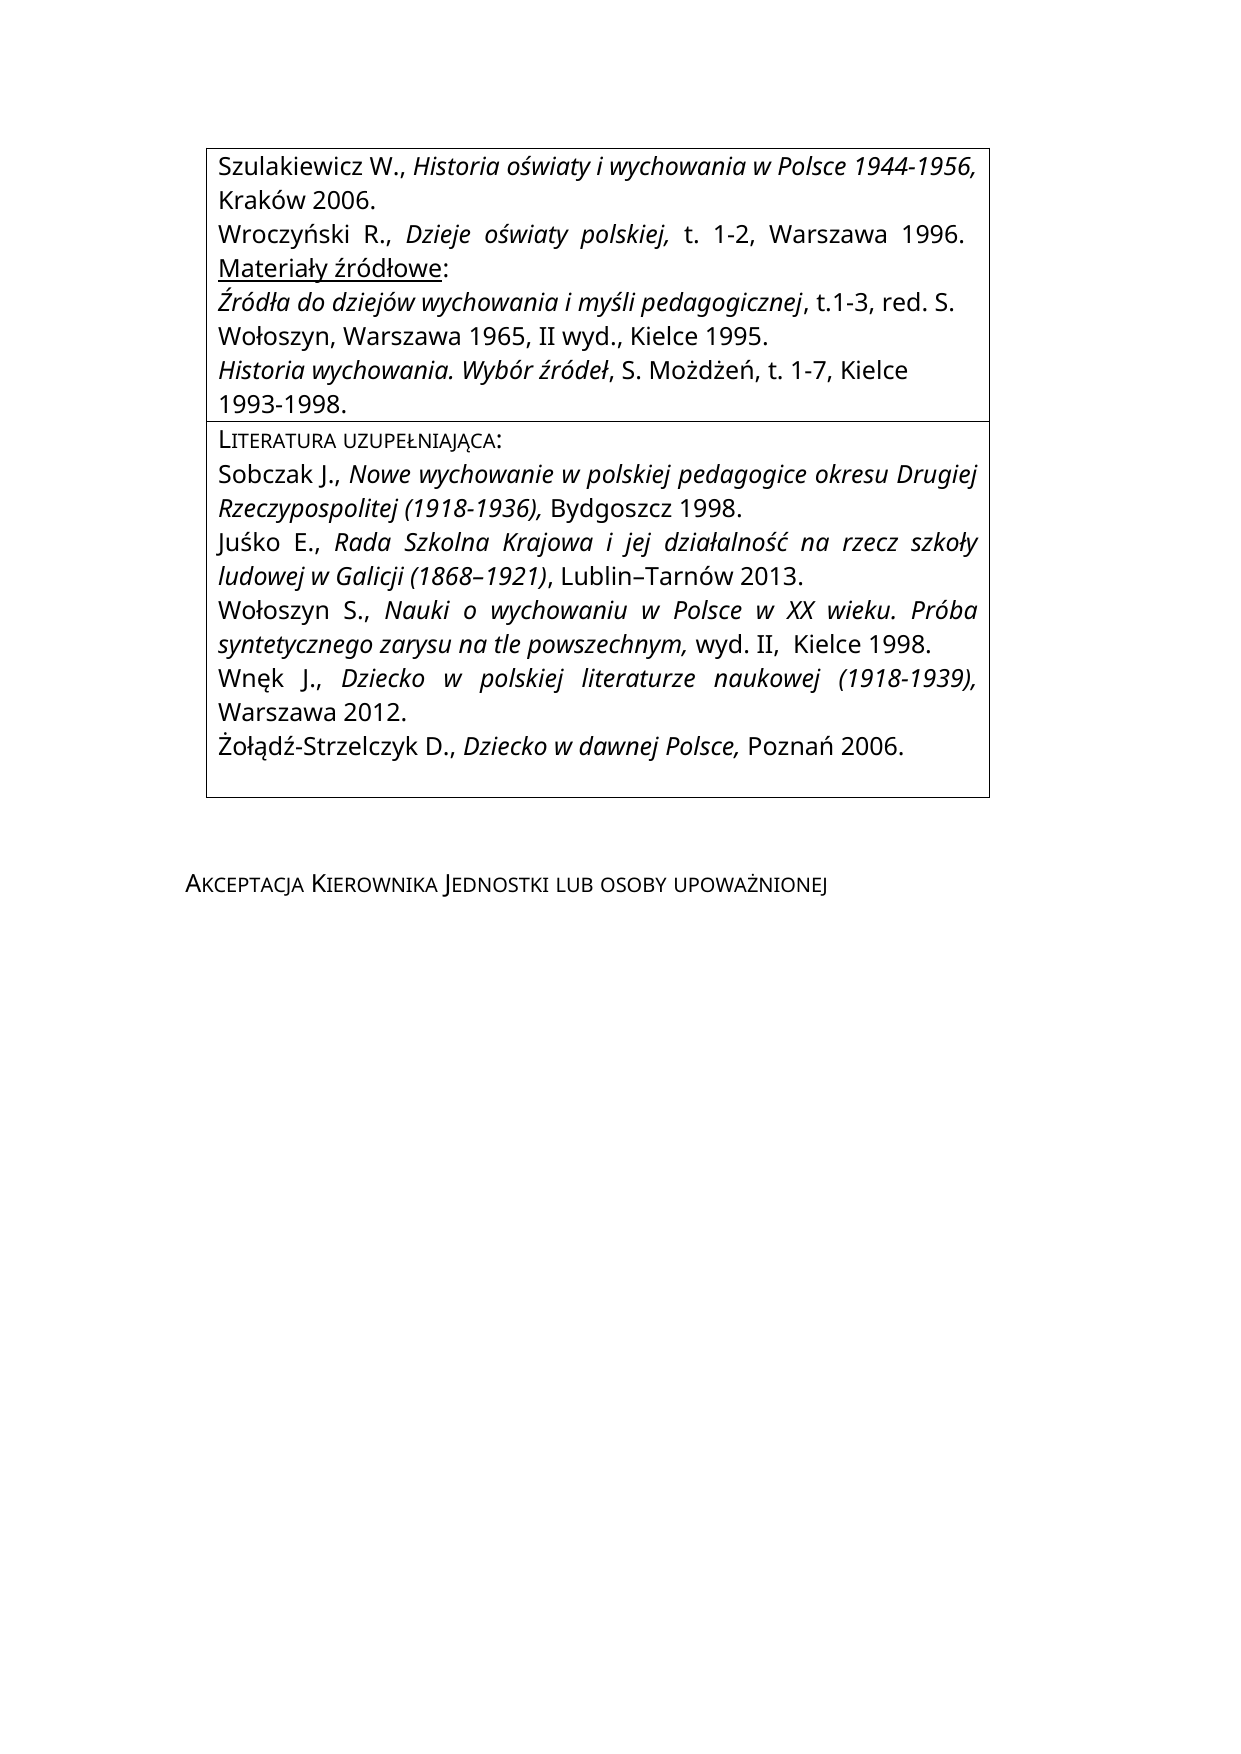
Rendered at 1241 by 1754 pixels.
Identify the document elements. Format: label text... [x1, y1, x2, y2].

text Akceptacja Kierownika Jednostki lub osoby upoważnionej [185, 866, 1093, 900]
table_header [207, 149, 989, 421]
table_cell Literatura uzupełniająca: Sobczak J., Nowe wychowanie w polskiej pedagogice okresu Drugiej Rzeczypospolitej (1918-1936), Bydgoszcz 1998. Juśko E., Rada Szkolna Krajowa i jej działalność na rzecz szkoły ludowej w Galicji (1868–1921), Lublin–Tarnów 2013. Wołoszyn S., Nauki o wychowaniu w Polsce w XX wieku. Próba syntetycznego zarysu na tle powszechnym, wyd. II, Kielce 1998. Wnęk J., Dziecko w polskiej literaturze naukowej (1918-1939), Warszawa 2012. Żołądź-Strzelczyk D., Dziecko w dawnej Polsce, Poznań 2006. [207, 422, 989, 797]
